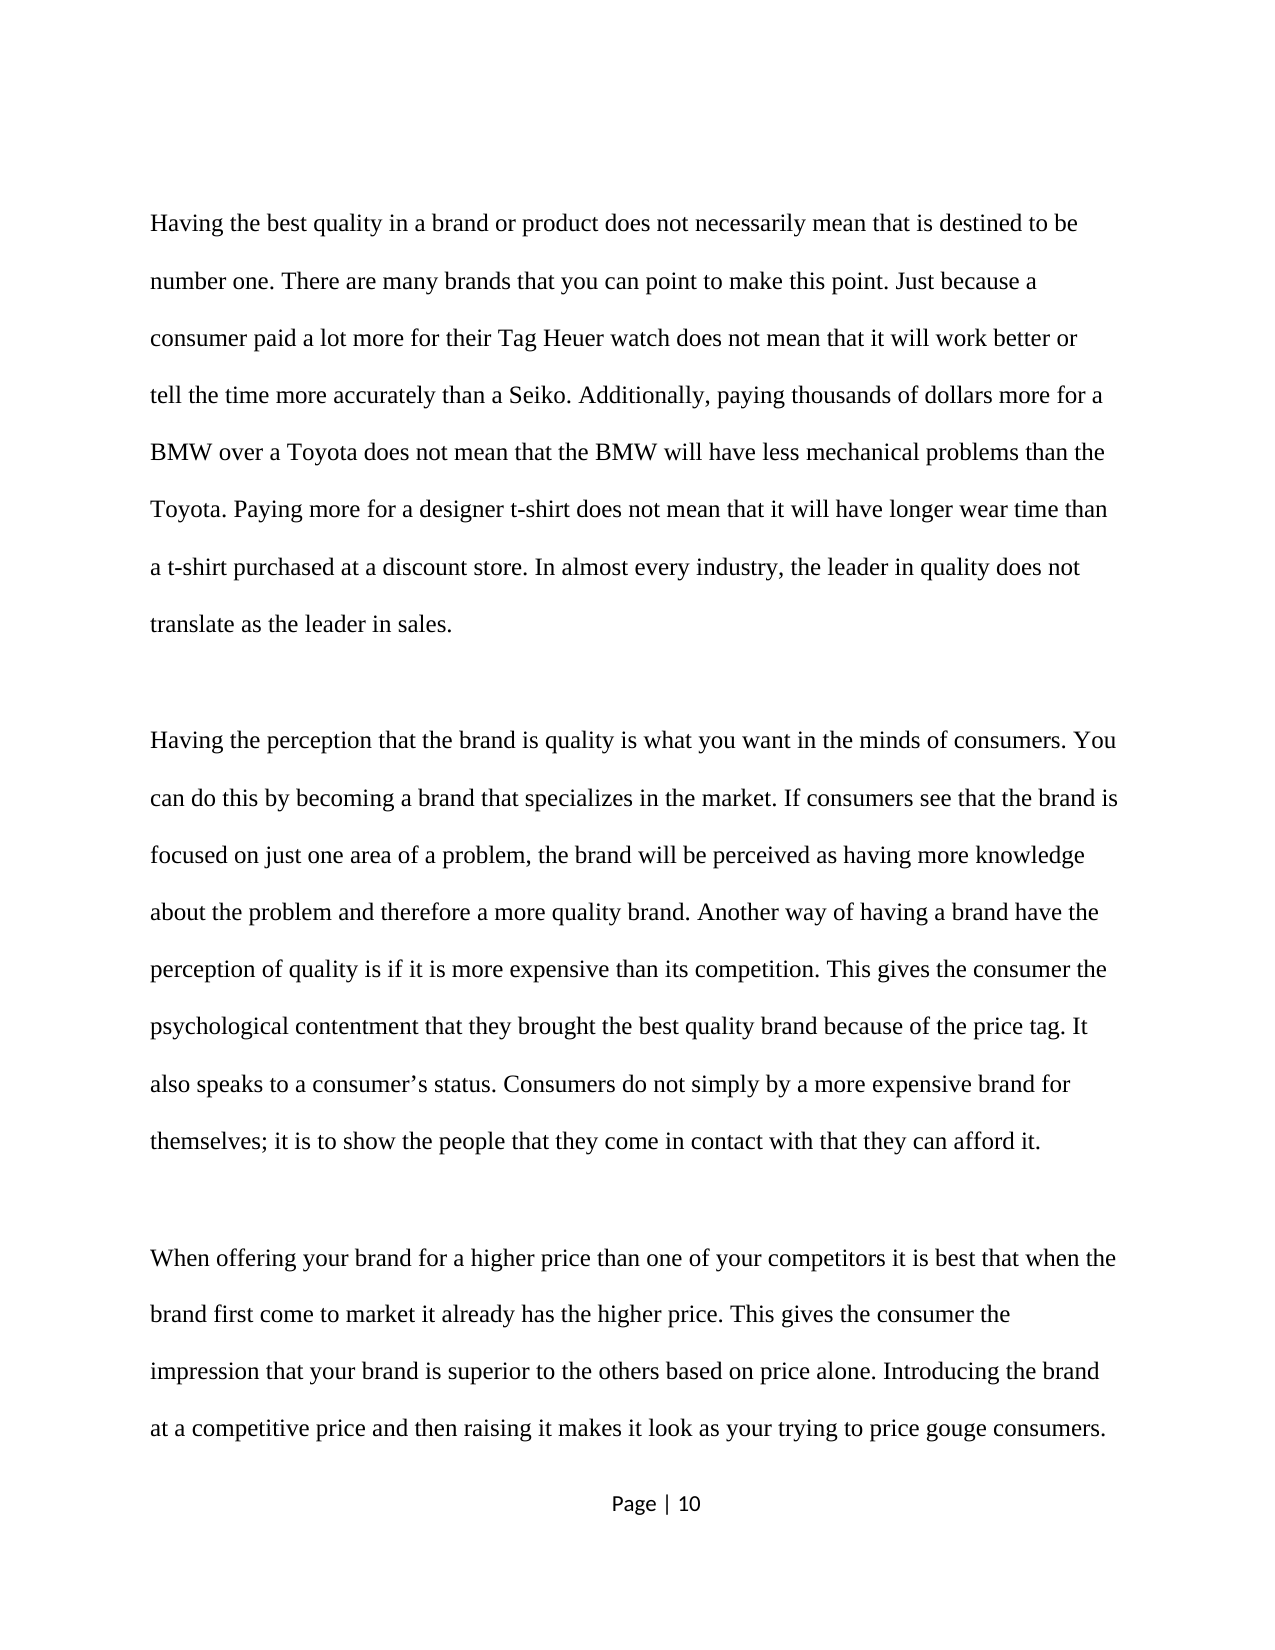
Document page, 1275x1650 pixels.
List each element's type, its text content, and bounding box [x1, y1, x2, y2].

text When offering your brand for a higher price than one of your competitors it is best that when the brand first come to market it already has the higher price. This gives the consumer the impression that your brand is superior to the others based on price alone. Introducing the brand at a competitive price and then raising it makes it look as your trying to price gouge consumers. [150, 1243, 1117, 1442]
text Page | 10 [150, 1489, 1162, 1517]
text Having the perception that the brand is quality is what you want in the minds of consumers. You can do this by becoming a brand that specializes in the market. If consumers see that the brand is focused on just one area of a problem, the brand will be perceived as having more knowledge about the problem and therefore a more quality brand. Another way of having a brand have the perception of quality is if it is more expensive than its competition. This gives the consumer the psychological contentment that they brought the best quality brand because of the price tag. It also speaks to a consumer’s status. Consumers do not simply by a more expensive brand for themselves; it is to show the people that they come in contact with that they can afford it. [150, 726, 1125, 1154]
text Having the best quality in a brand or product does not necessarily mean that is destined to be number one. There are many brands that you can point to make this point. Just because a consumer paid a lot more for their Tag Heuer watch does not mean that it will work better or tell the time more accurately than a Seiko. Additionally, paying thousands of dollars more for a BMW over a Toyota does not mean that the BMW will have less mechanical problems than the Toyota. Paying more for a designer t-shirt does not mean that it will have longer wear time than a t-shirt purchased at a discount store. In almost every industry, the leader in quality does not translate as the leader in sales. [150, 208, 1114, 638]
